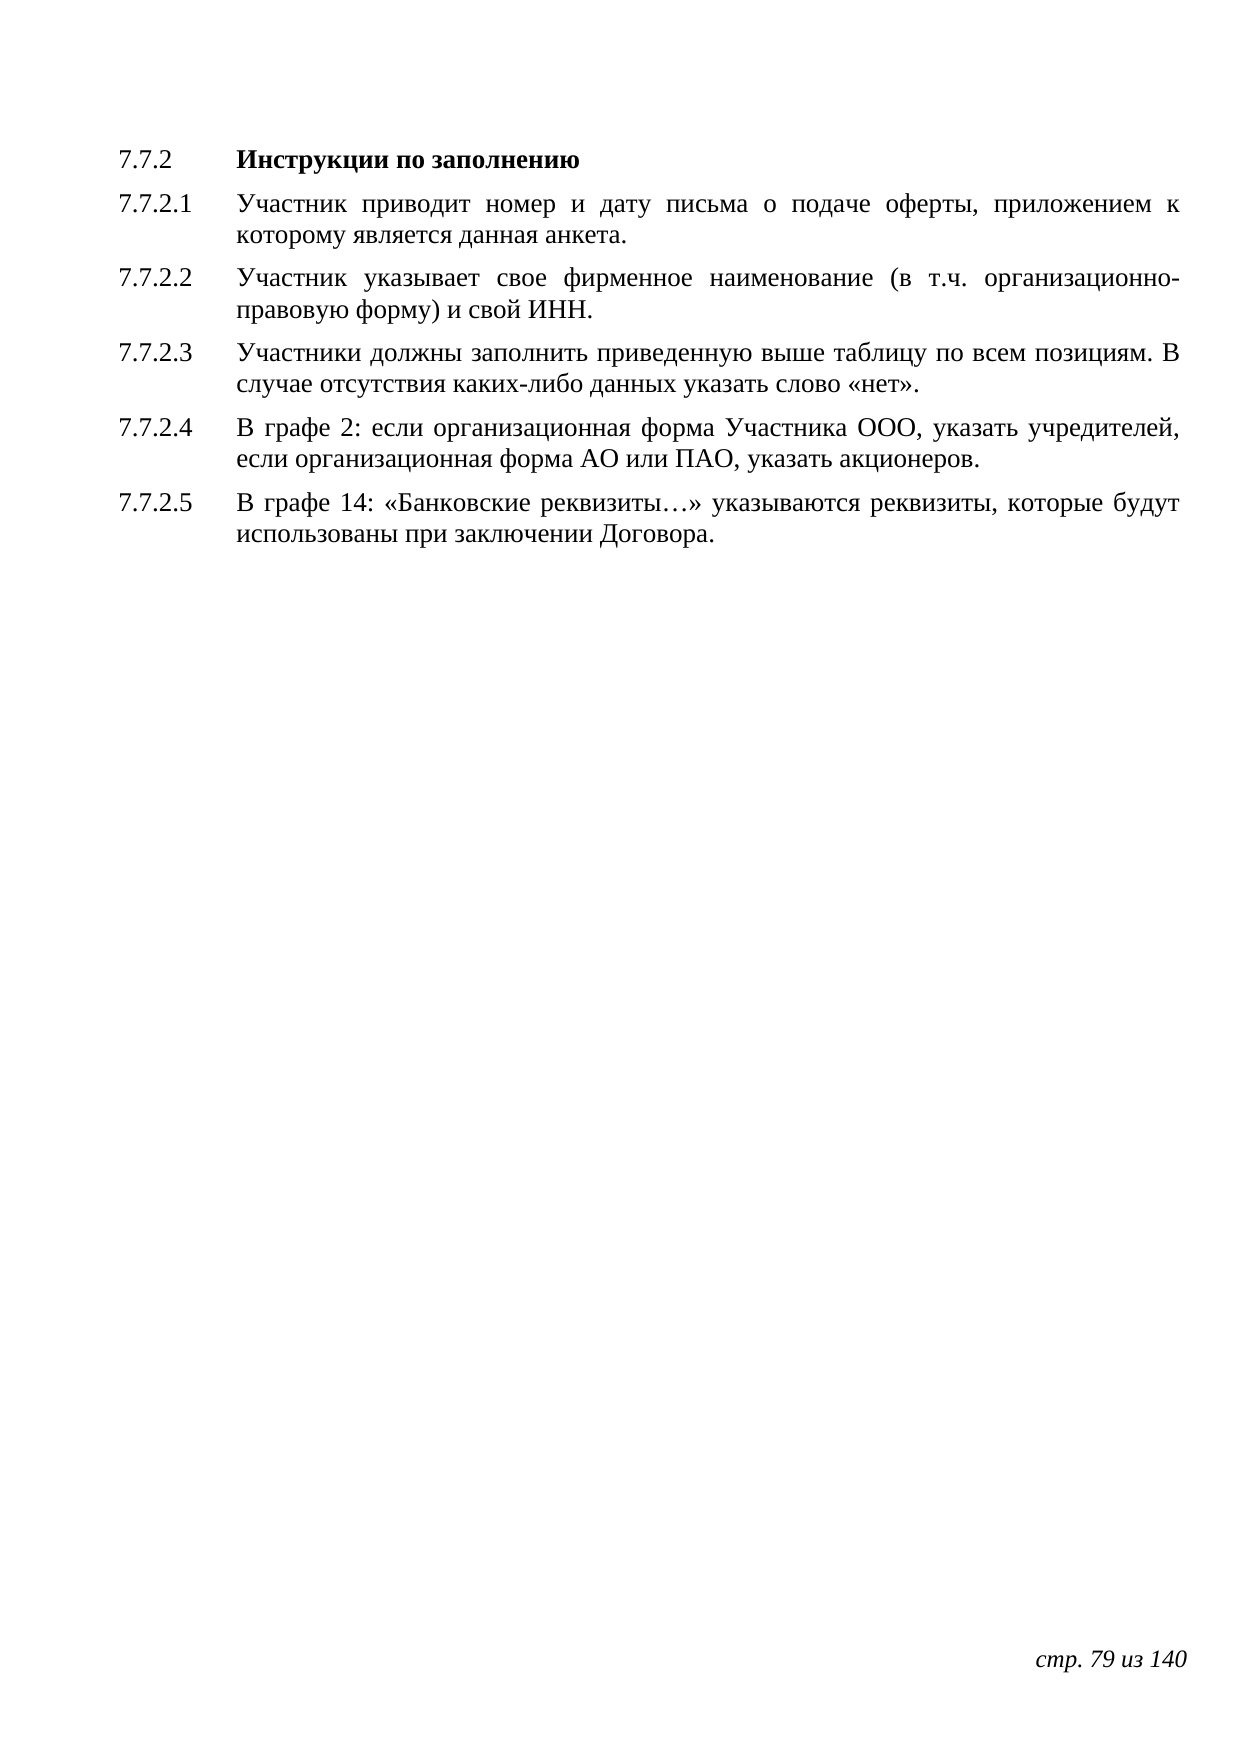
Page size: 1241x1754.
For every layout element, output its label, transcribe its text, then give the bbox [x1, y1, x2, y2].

text Участники должны заполнить приведенную выше таблицу по всем позициям. В случае отсутствия каких-либо данных указать слово «нет». [118, 336, 1181, 399]
text Участник указывает свое фирменное наименование (в т.ч. организационно-правовую форму) и свой ИНН. [118, 262, 1181, 324]
text Инструкции по заполнению [118, 143, 1181, 174]
text В графе 2: если организационная форма Участника ООО, указать учредителей, если организационная форма АО или ПАО, указать акционеров. [118, 411, 1181, 473]
text Участник приводит номер и дату письма о подаче оферты, приложением к которому является данная анкета. [118, 187, 1181, 249]
text В графе 14: «Банковские реквизиты…» указываются реквизиты, которые будут использованы при заключении Договора. [118, 486, 1181, 548]
